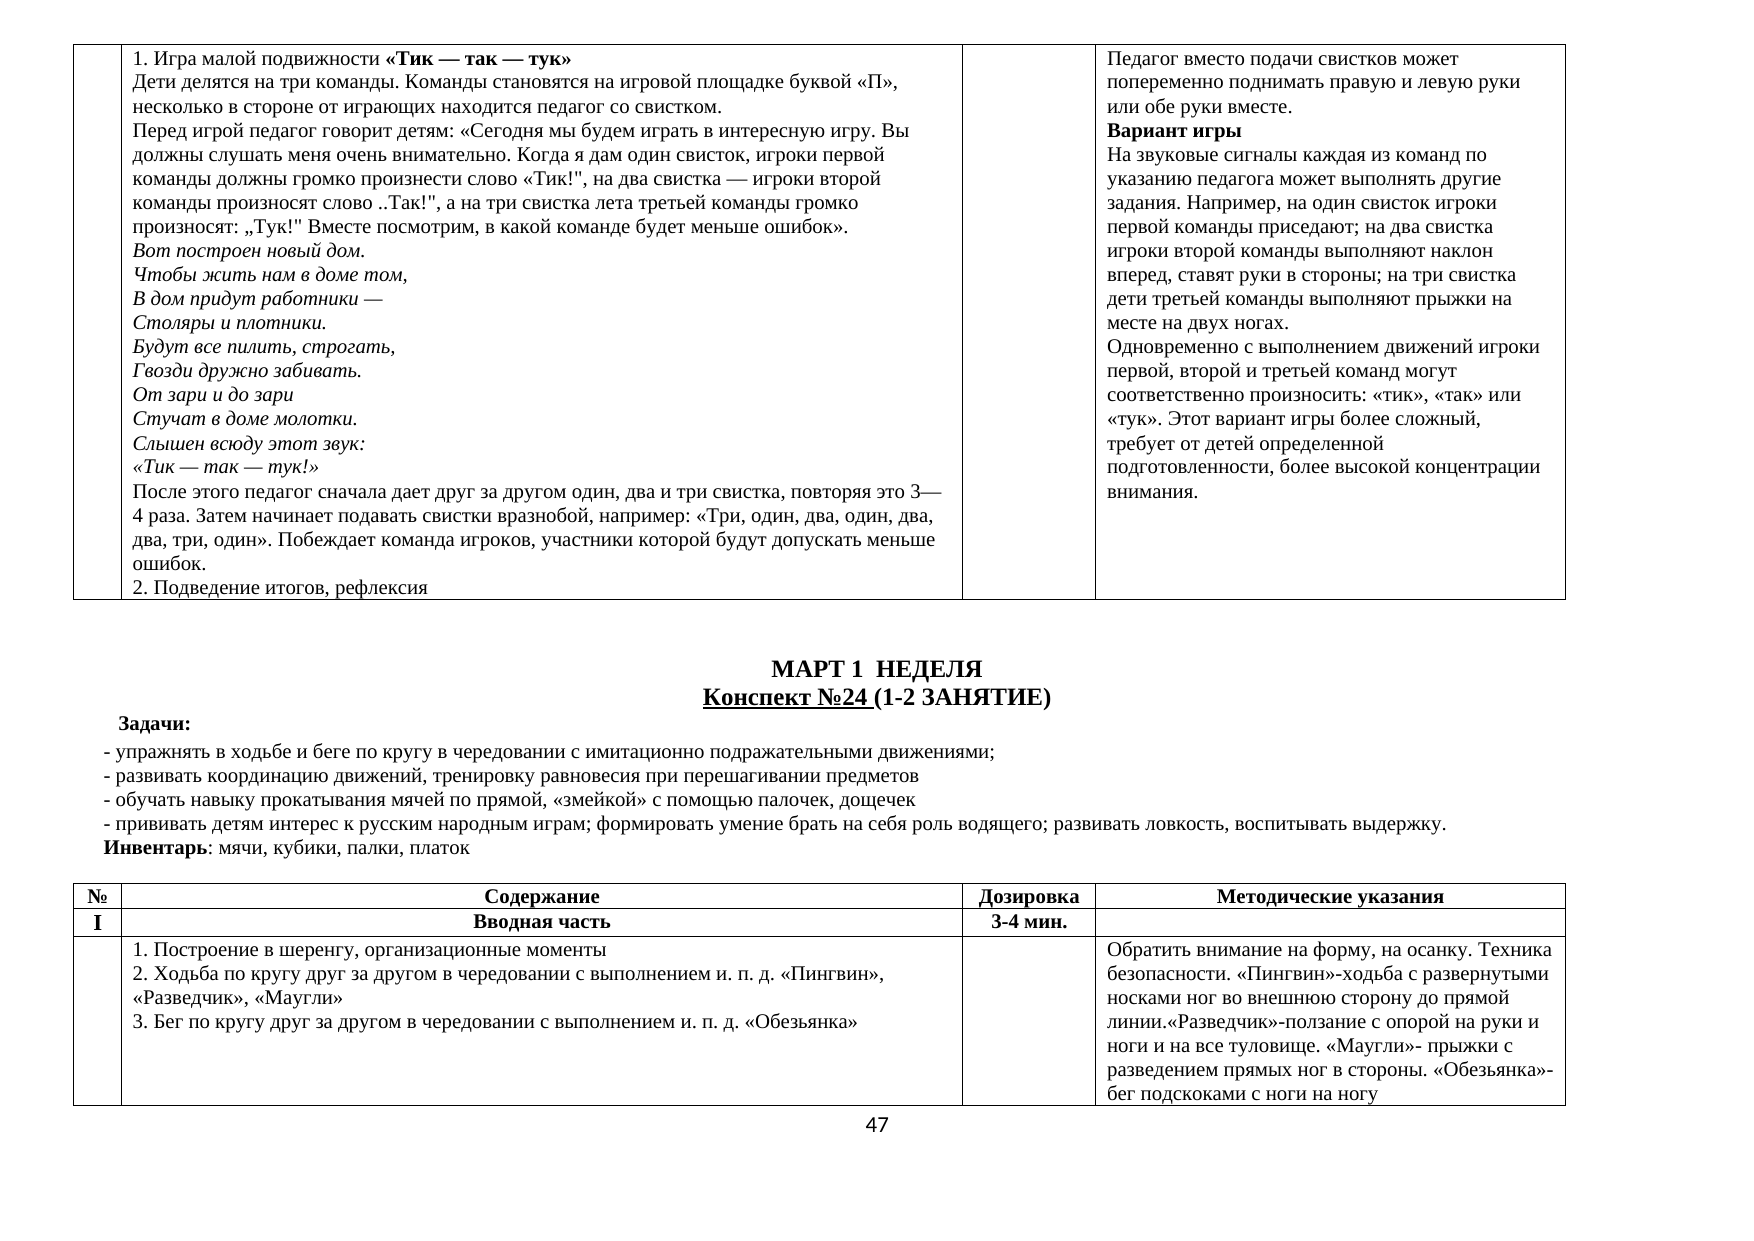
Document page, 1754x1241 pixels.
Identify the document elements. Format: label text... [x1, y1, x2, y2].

table_cell 3-4 мин. [963, 909, 1095, 936]
table_header № [74, 884, 121, 908]
table_header Содержание [122, 884, 962, 908]
table_cell [74, 45, 121, 599]
text Конспект №24 (1-2 ЗАНЯТИЕ) [118, 682, 1636, 711]
text Задачи: [118, 711, 1636, 735]
table_cell [1096, 909, 1565, 936]
table_header Дозировка [963, 884, 1095, 908]
text - развивать координацию движений, тренировку равновесия при перешагивании предметов [103, 763, 1636, 787]
text Инвентарь: мячи, кубики, палки, платок [103, 835, 1636, 859]
text - обучать навыку прокатывания мячей по прямой, «змейкой» с помощью палочек, дощечек [103, 787, 1636, 811]
text - прививать детям интерес к русским народным играм; формировать умение брать на себя роль водящего; развивать ловкость, воспитывать выдержку. [103, 811, 1636, 835]
table_cell [963, 937, 1095, 1105]
table_cell 1. Игра малой подвижности «Тик — так — тук» Дети делятся на три команды. Команды становятся на игровой площадке буквой «П», несколько в стороне от играющих находится педагог со свистком. Перед игрой педагог говорит детям: «Сегодня мы будем играть в интересную игру. Вы должны слушать меня очень внимательно. Когда я дам один свисток, игроки первой команды должны громко произнести слово «Тик!", на два свистка — игроки второй команды произносят слово ..Так!", а на три свистка лета третьей команды громко произносят: „Тук!" Вместе посмотрим, в какой команде будет меньше ошибок». Вот построен новый дом. Чтобы жить нам в доме том, В дом придут работники — Столяры и плотники. Будут все пилить, строгать, Гвозди дружно забивать. От зари и до зари Стучат в доме молотки. Слышен всюду этот звук: «Тик — так — тук!» После этого педагог сначала дает друг за другом один, два и три свистка, повторяя это 3—4 раза. Затем начинает подавать свистки вразнобой, например: «Три, один, два, один, два, два, три, один». Побеждает команда игроков, участники которой будут допускать меньше ошибок. 2. Подведение итогов, рефлексия [122, 45, 962, 599]
text МАРТ 1 НЕДЕЛЯ [118, 654, 1636, 682]
table_header Методические указания [1096, 884, 1565, 908]
table_cell [963, 45, 1095, 599]
text - упражнять в ходьбе и беге по кругу в чередовании с имитационно подражательными движениями; [103, 739, 1636, 763]
table_cell Педагог вместо подачи свистков может попеременно поднимать правую и левую руки или обе руки вместе. Вариант игры На звуковые сигналы каждая из команд по указанию педагога может выполнять другие задания. Например, на один свисток игроки первой команды приседают; на два свистка игроки второй команды выполняют наклон вперед, ставят руки в стороны; на три свистка дети третьей команды выполняют прыжки на месте на двух ногах. Одновременно с выполнением движений игроки первой, второй и третьей команд могут соответственно произносить: «тик», «так» или «тук». Этот вариант игры более сложный, требует от детей определенной подготовленности, более высокой концентрации внимания. [1096, 45, 1565, 599]
table_cell Обратить внимание на форму, на осанку. Техника безопасности. «Пингвин»-ходьба с развернутыми носками ног во внешнюю сторону до прямой линии.«Разведчик»-ползание с опорой на руки и ноги и на все туловище. «Маугли»- прыжки с разведением прямых ног в стороны. «Обезьянка»- бег подскоками с ноги на ногу [1096, 937, 1565, 1105]
table_cell [74, 937, 121, 1105]
table_cell I [74, 909, 121, 936]
table_cell 1. Построение в шеренгу, организационные моменты 2. Ходьба по кругу друг за другом в чередовании с выполнением и. п. д. «Пингвин», «Разведчик», «Маугли» 3. Бег по кругу друг за другом в чередовании с выполнением и. п. д. «Обезьянка» [122, 937, 962, 1105]
table_cell Вводная часть [122, 909, 962, 936]
